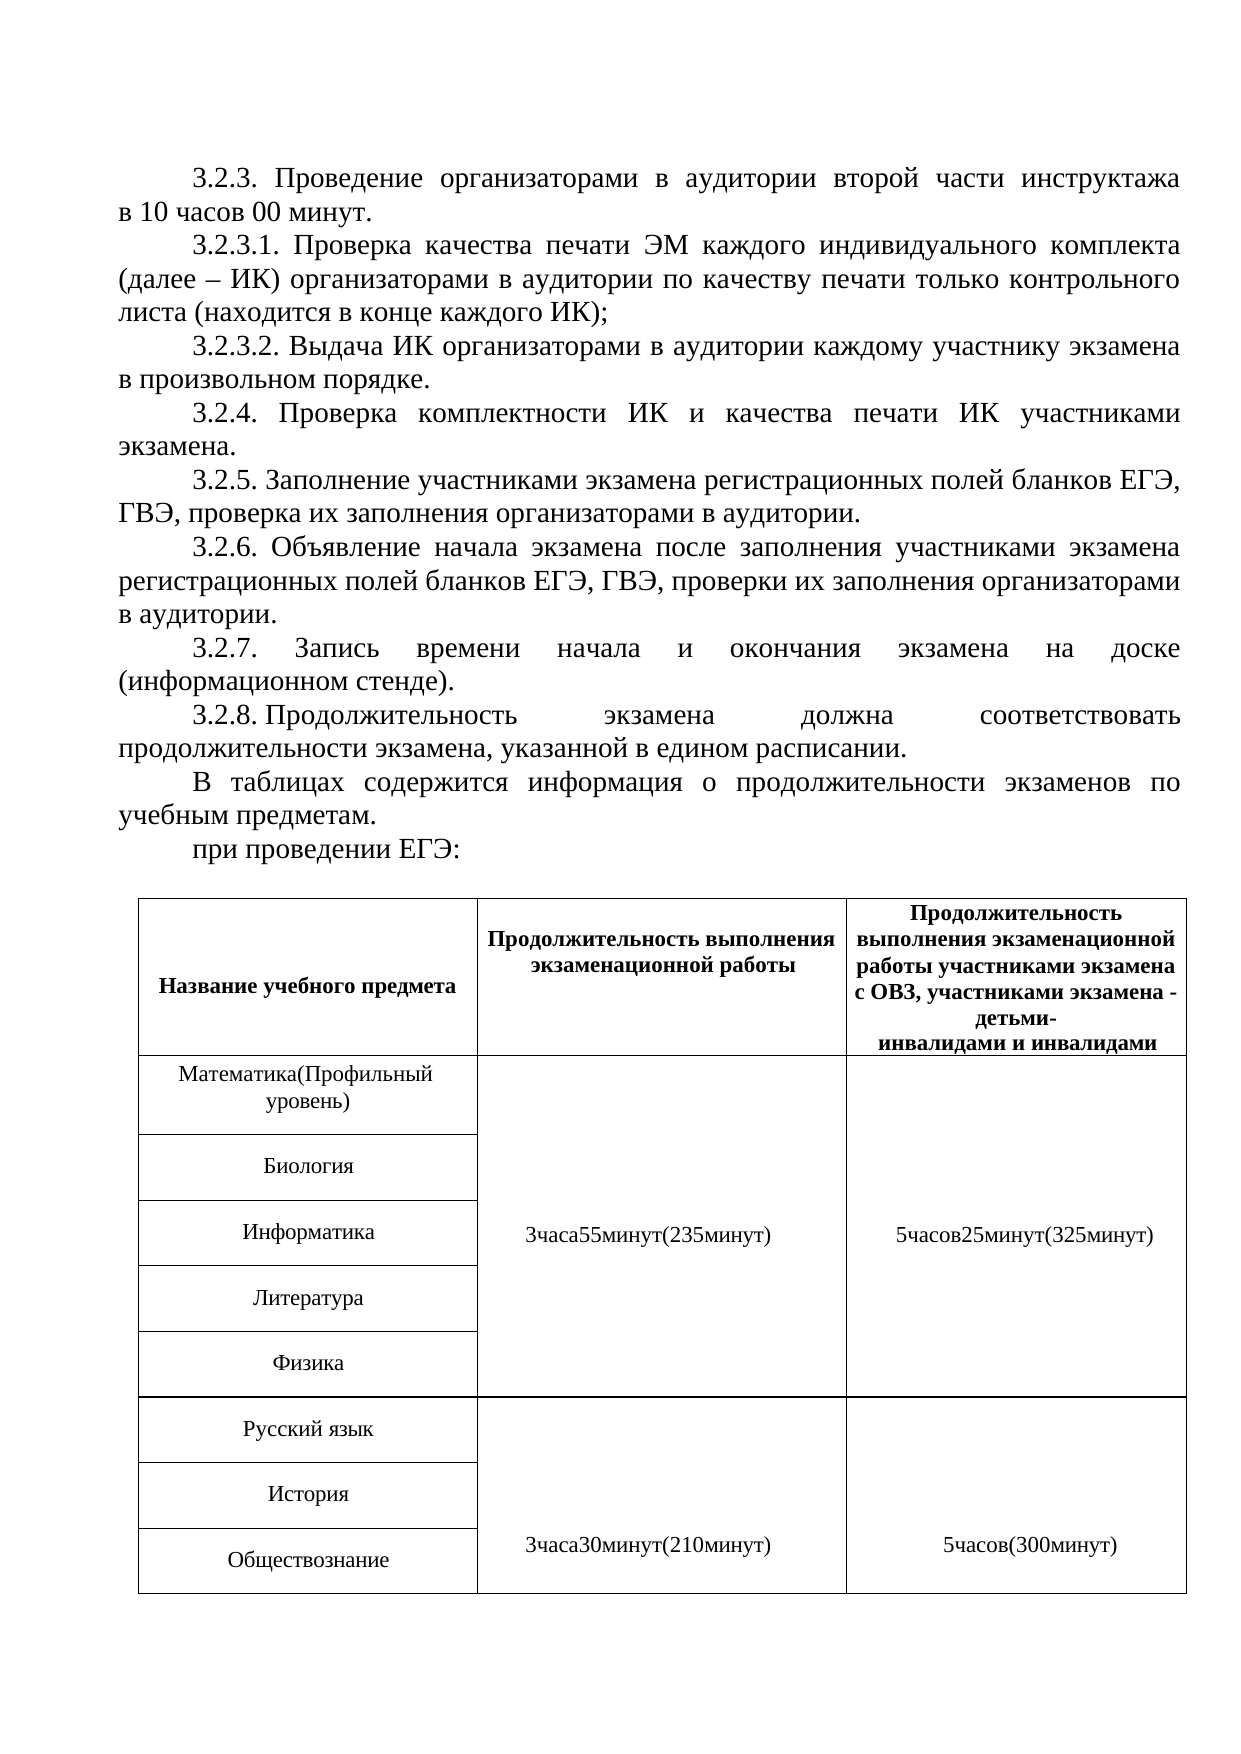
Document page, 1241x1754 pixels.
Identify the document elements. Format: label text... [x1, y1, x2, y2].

table_cell Русский язык [139, 1398, 477, 1462]
text при проведении ЕГЭ: [118, 831, 1181, 864]
table_cell Физика [139, 1332, 477, 1396]
table_cell Биология [139, 1135, 477, 1199]
text 3.2.6. Объявление начала экзамена после заполнения участниками экзамена регистрационных полей бланков ЕГЭ, ГВЭ, проверки их заполнения организаторами в аудитории. [118, 529, 1181, 630]
table_cell 5часов(300минут) [847, 1398, 1186, 1593]
table_cell История [139, 1463, 477, 1527]
table_header Продолжительность выполнения экзаменационной работы [478, 899, 846, 1055]
text 3.2.3. Проведение организаторами в аудитории второй части инструктажа в 10 часов 00 минут. [118, 160, 1181, 227]
table_cell Информатика [139, 1201, 477, 1265]
table_header Продолжительность выполнения экзаменационной работы участниками экзамена с ОВЗ, участниками экзамена - детьми- инвалидами и инвалидами [847, 899, 1186, 1055]
text 3.2.5. Заполнение участниками экзамена регистрационных полей бланков ЕГЭ, ГВЭ, проверка их заполнения организаторами в аудитории. [118, 462, 1181, 529]
table_cell 5часов25минут(325минут) [847, 1056, 1186, 1396]
table_cell Математика(Профильный уровень) [139, 1056, 477, 1134]
table_cell 3часа30минут(210минут) [478, 1398, 846, 1593]
table_cell 3часа55минут(235минут) [478, 1056, 846, 1396]
table_cell Литература [139, 1266, 477, 1331]
text 3.2.8. Продолжительность экзамена должна соответствовать продолжительности экзамена, указанной в едином расписании. [118, 697, 1181, 764]
table_header Название учебного предмета [139, 899, 477, 1055]
text 3.2.3.2. Выдача ИК организаторами в аудитории каждому участнику экзамена в произвольном порядке. [118, 328, 1181, 395]
text 3.2.3.1. Проверка качества печати ЭМ каждого индивидуального комплекта (далее – ИК) организаторами в аудитории по качеству печати только контрольного листа (находится в конце каждого ИК); [118, 227, 1181, 328]
table_cell Обществознание [139, 1529, 477, 1593]
text 3.2.4. Проверка комплектности ИК и качества печати ИК участниками экзамена. [118, 395, 1181, 462]
text 3.2.7. Запись времени начала и окончания экзамена на доске (информационном стенде). [118, 630, 1181, 697]
text В таблицах содержится информация о продолжительности экзаменов по учебным предметам. [118, 764, 1181, 831]
